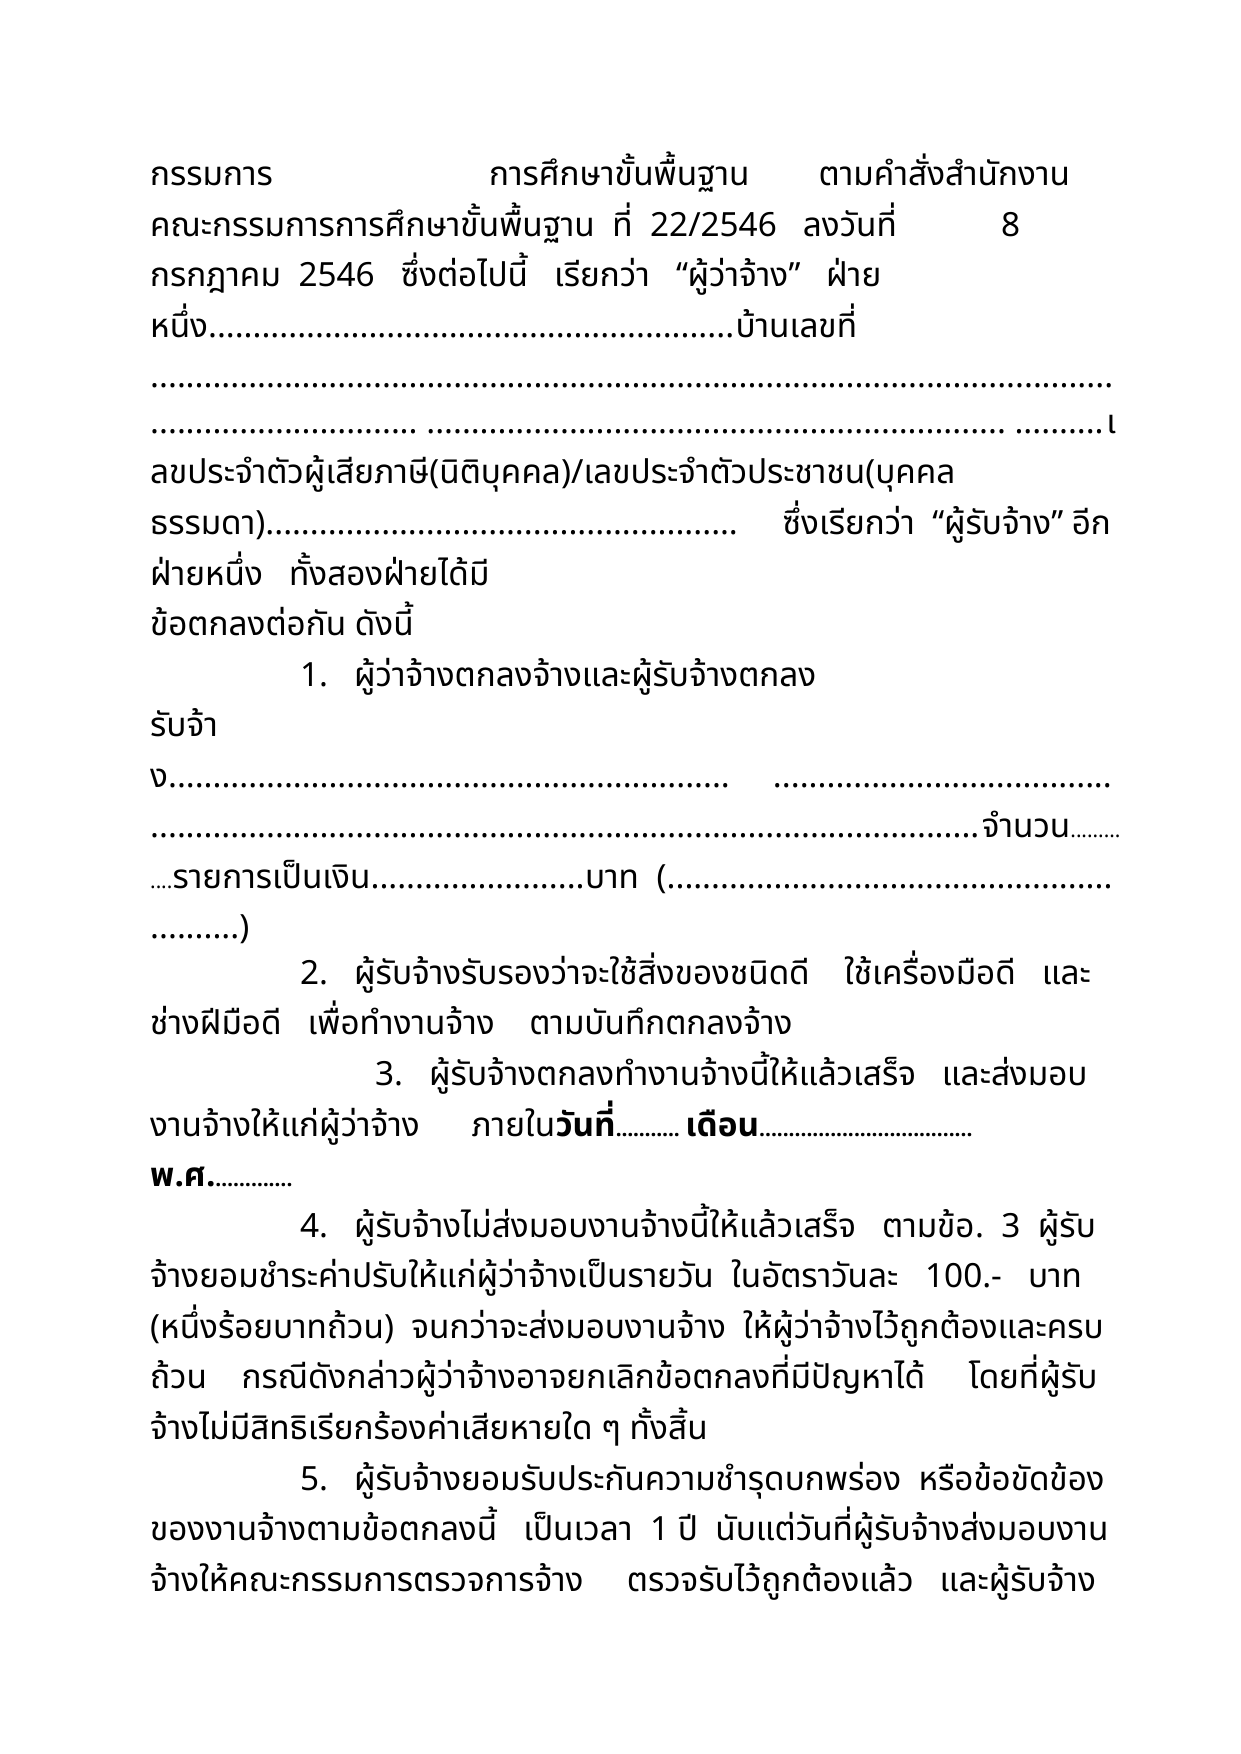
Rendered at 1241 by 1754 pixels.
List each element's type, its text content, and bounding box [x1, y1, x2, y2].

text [150, 1454, 1122, 1606]
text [150, 150, 1122, 650]
text 1. ผู้ว่าจ้างตกลงจ้างและผู้รับจ้างตกลงรับจ้าง............................................................... ...................................................................................................................................จำนวน.............รายการเป็นเงิน........................บาท (............................................................) [150, 650, 1122, 949]
text 3. ผู้รับจ้างตกลงทำงานจ้างนี้ให้แล้วเสร็จ และส่งมอบงานจ้างให้แก่ผู้ว่าจ้าง ภายในวันที่……….. เดือน.................................... พ.ศ.…………. [150, 1050, 1122, 1202]
text 4. ผู้รับจ้างไม่ส่งมอบงานจ้างนี้ให้แล้วเสร็จ ตามข้อ. 3 ผู้รับจ้างยอมชำระค่าปรับให้แก่ผู้ว่าจ้างเป็นรายวัน ในอัตราวันละ 100.- บาท (หนึ่งร้อยบาทถ้วน) จนกว่าจะส่งมอบงานจ้าง ให้ผู้ว่าจ้างไว้ถูกต้องและครบถ้วน กรณีดังกล่าวผู้ว่าจ้างอาจยกเลิกข้อตกลงที่มีปัญหาได้ โดยที่ผู้รับจ้างไม่มีสิทธิเรียกร้องค่าเสียหายใด ๆ ทั้งสิ้น [150, 1202, 1122, 1454]
text 2. ผู้รับจ้างรับรองว่าจะใช้สิ่งของชนิดดี ใช้เครื่องมือดี และช่างฝีมือดี เพื่อทำงานจ้าง ตามบันทึกตกลงจ้าง [150, 949, 1122, 1050]
